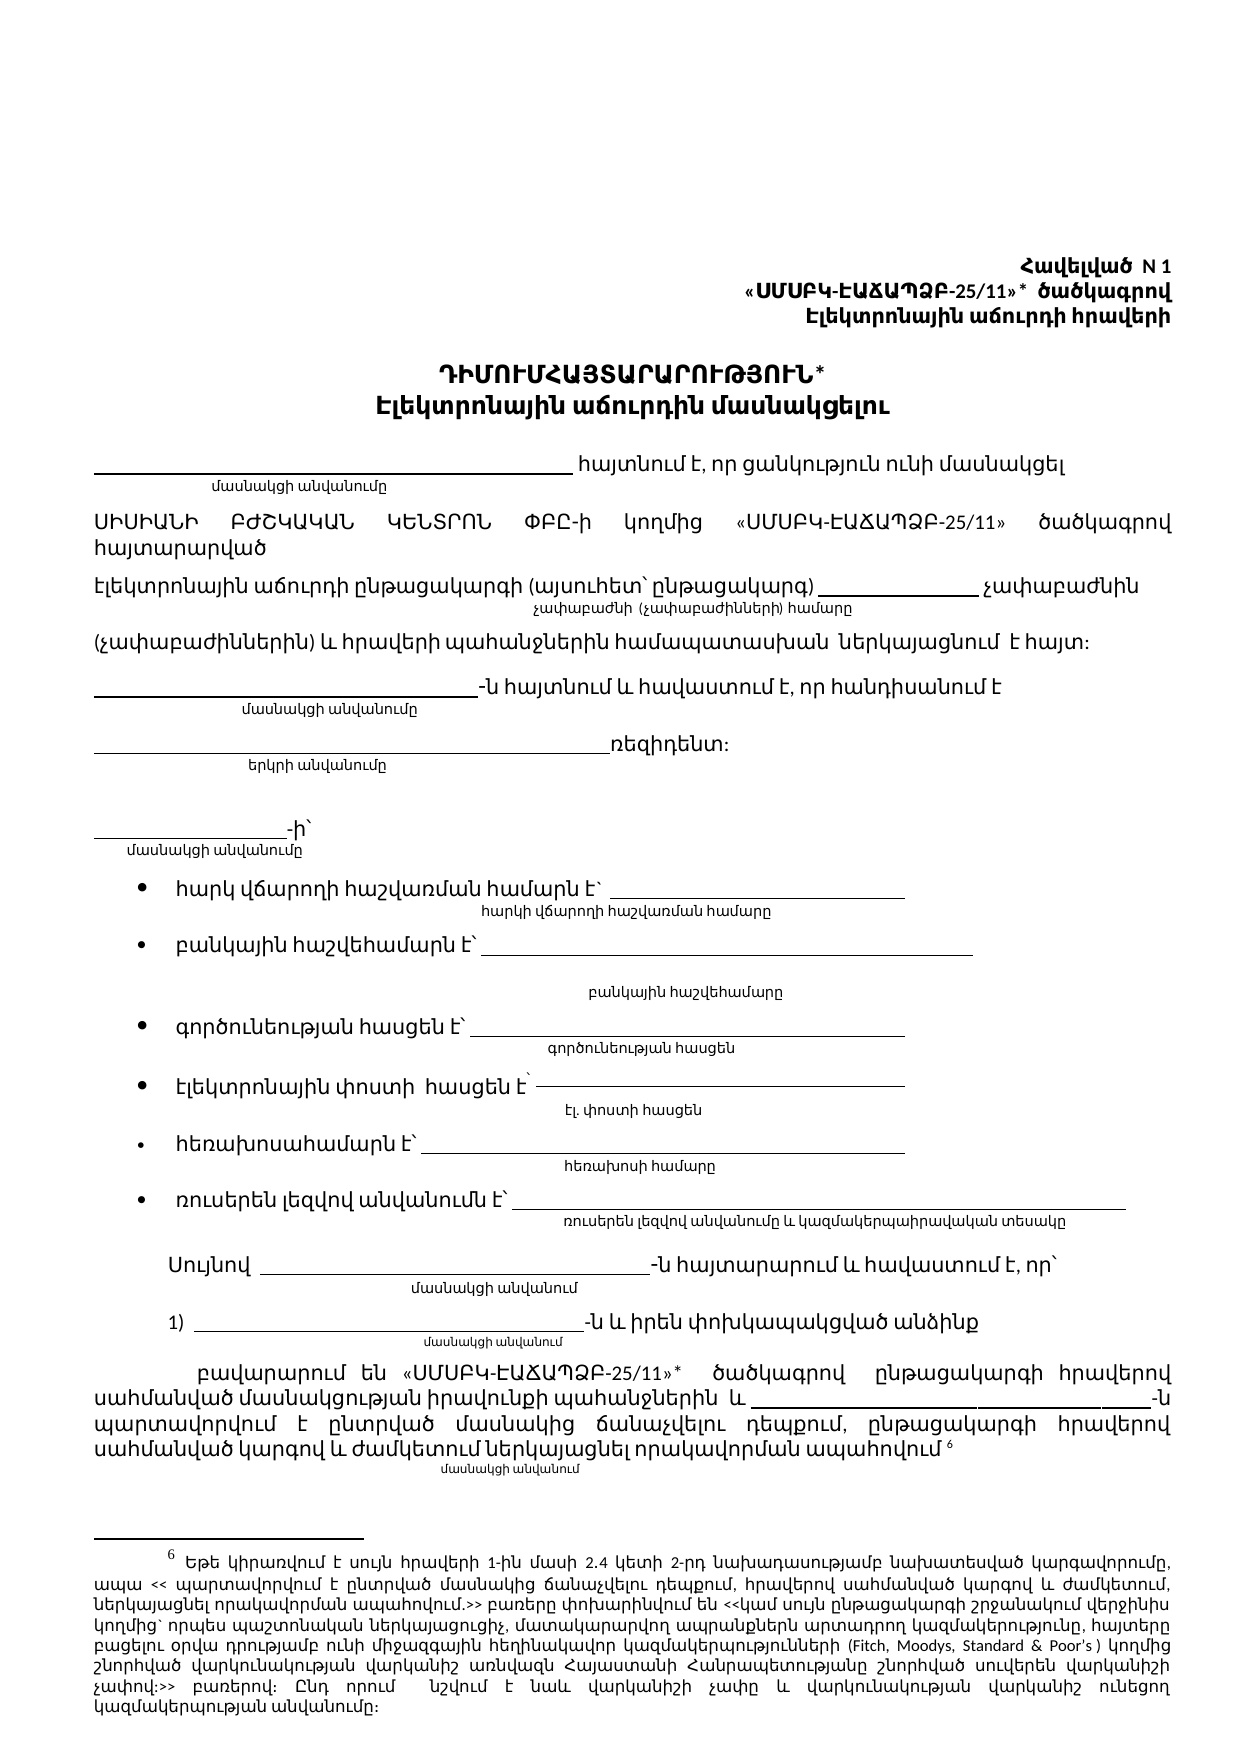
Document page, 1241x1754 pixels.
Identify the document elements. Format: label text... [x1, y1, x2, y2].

list հարկ վճարողի հաշվառման համարն է` [138, 872, 1171, 902]
list գործունեության հասցեն է՝ [138, 1014, 1171, 1040]
text չափաբաժնի (չափաբաժինների) համարը [94, 599, 1171, 629]
text մասնակցի անվանումը [94, 477, 1171, 507]
text հայտնում է, որ ցանկություն ունի մասնակցել [94, 451, 1171, 477]
text Հավելված N 1 [94, 253, 1171, 278]
list էլեկտրոնային փոստի հասցեն է՝ [138, 1070, 1171, 1101]
text հեռախոսի համարը [462, 1157, 1171, 1187]
text -ն հայտնում և հավաստում է, որ հանդիսանում է [94, 670, 1171, 701]
text մասնակցի անվանում [94, 1462, 1171, 1487]
text 1) -ն և իրեն փոխկապակցված անձինք [94, 1309, 1171, 1335]
list բանկային հաշվեհամարն է՝ [138, 933, 1171, 983]
text բավարարում են «ՍՄՍԲԿ-ԷԱՃԱՊՁԲ-25/11»* ծածկագրով ընթացակարգի հրավերով սահմանված մասնակցության իրավունքի պահանջներին և -ն պարտավորվում է ընտրված մասնակից ճանաչվելու դեպքում, ընթացակարգի հրավերով սահմանված կարգով և ժամկետում ներկայացնել որակավորման ապահովում [94, 1360, 1171, 1462]
text «ՍՄՍԲԿ-ԷԱՃԱՊՁԲ-25/11»* ծածկագրով [94, 278, 1171, 304]
text ռուսերեն լեզվով անվանումը և կազմակերպաիրավական տեսակը [94, 1213, 1171, 1243]
text հարկի վճարողի հաշվառման համարը [94, 902, 1171, 933]
text ռեզիդենտ: [94, 731, 1171, 756]
text ԴԻՄՈՒՄՀԱՅՏԱՐԱՐՈՒԹՅՈՒՆ* [94, 360, 1171, 390]
text մասնակցի անվանումը [94, 841, 1171, 872]
text (չափաբաժիններին) և հրավերի պահանջներին համապատասխան ներկայացնում է հայտ: [94, 629, 1171, 655]
text էլ. փոստի հասցեն [94, 1101, 1171, 1131]
text գործունեության հասցեն [94, 1040, 1171, 1070]
subtitle Էլեկտրոնային աճուրդին մասնակցելու [94, 390, 1171, 421]
text մասնակցի անվանում [94, 1279, 1171, 1309]
text մասնակցի անվանումը [94, 701, 1171, 731]
text Էլեկտրոնային աճուրդի հրավերի [94, 304, 1171, 329]
text -ի՝ [94, 816, 1171, 841]
text մասնակցի անվանում [94, 1335, 1171, 1360]
text բանկային հաշվեհամարը [94, 983, 1171, 1014]
text Սույնով -ն հայտարարում և հավաստում է, որ՝ [94, 1248, 1171, 1279]
list ռուսերեն լեզվով անվանումն է՝ [138, 1187, 1171, 1213]
text երկրի անվանումը [94, 756, 1171, 787]
text ՍԻՍԻԱՆԻ ԲԺՇԿԱԿԱՆ ԿԵՆՏՐՈՆ ՓԲԸ-ի կողմից «ՍՄՍԲԿ-ԷԱՃԱՊՁԲ-25/11» ծածկագրով հայտարարված [94, 507, 1171, 561]
text էլեկտրոնային աճուրդի ընթացակարգի (այսուհետ՝ ընթացակարգ) չափաբաժնին [94, 573, 1171, 599]
list հեռախոսահամարն է՝ [138, 1131, 1171, 1157]
